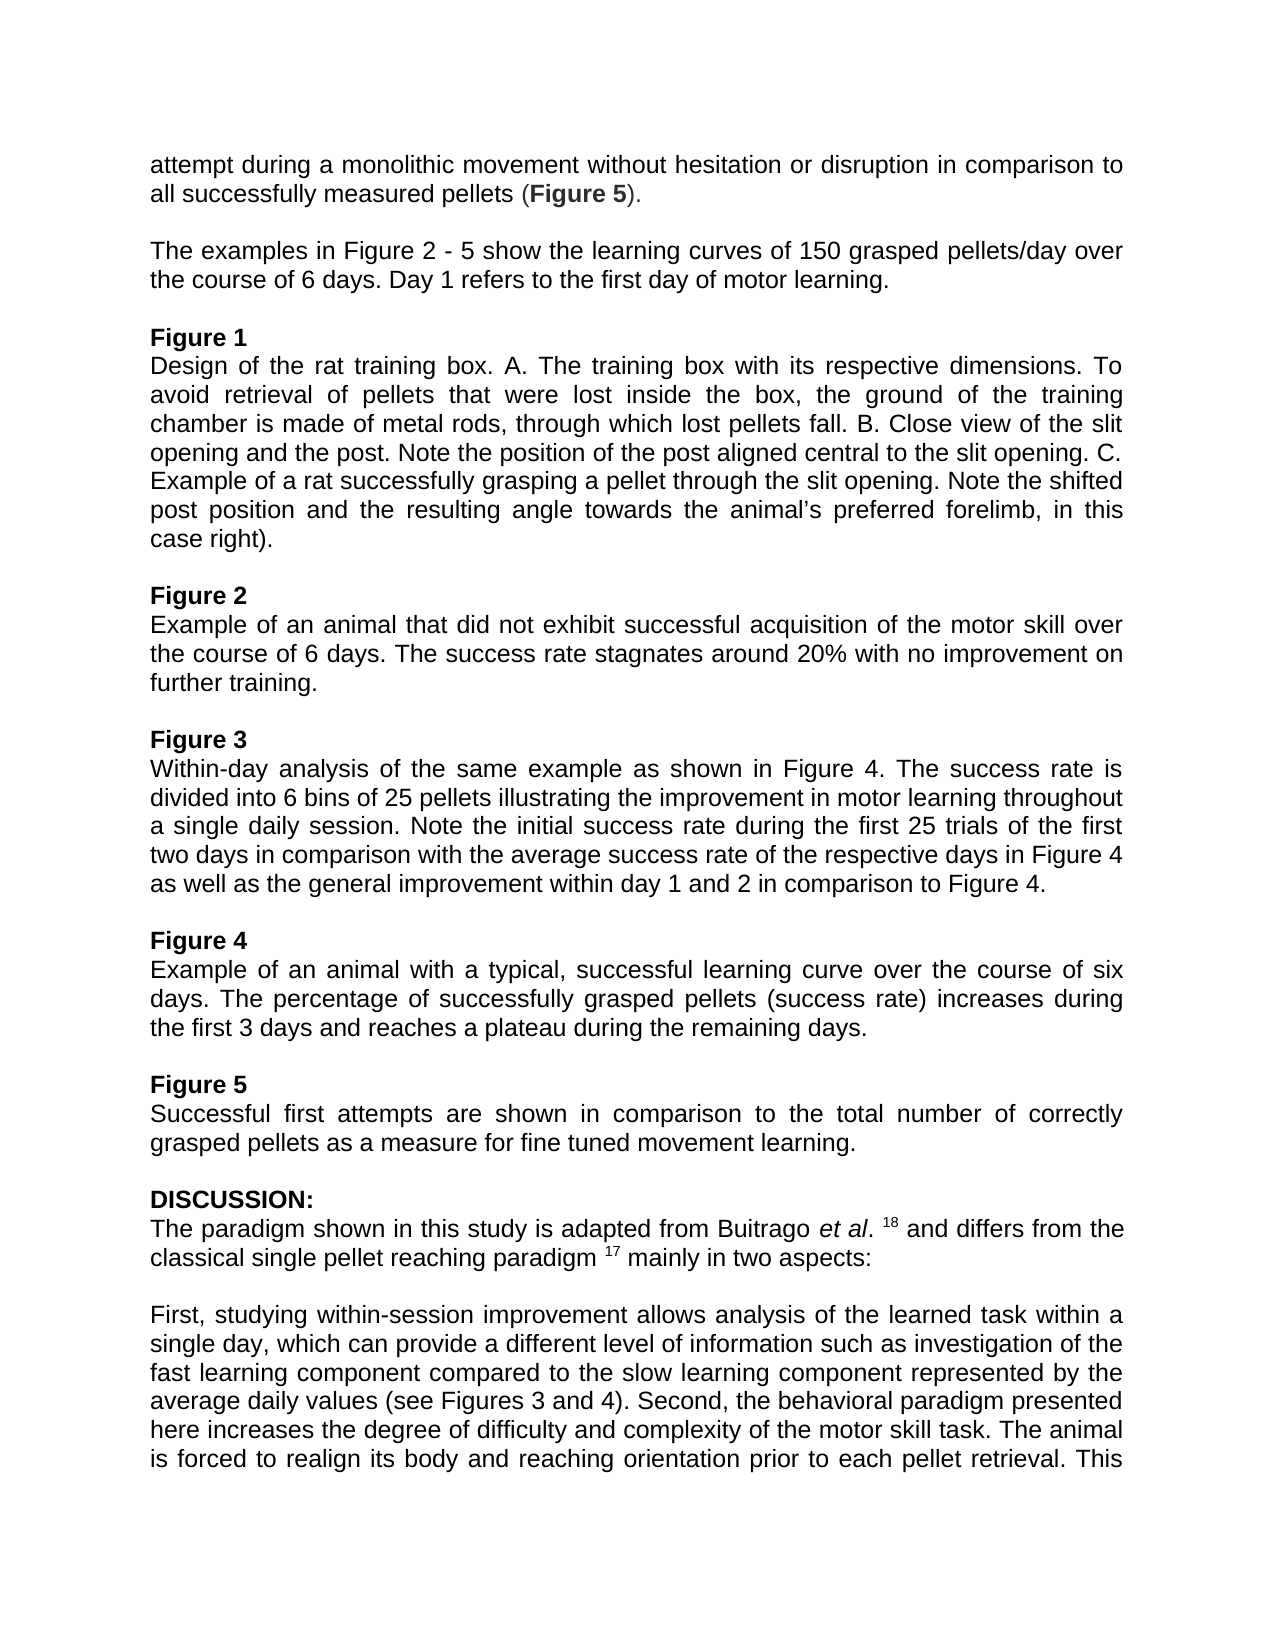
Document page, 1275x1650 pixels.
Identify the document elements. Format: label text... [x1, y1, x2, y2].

text Within-day analysis of the same example as shown in Figure 4. The success rate is divided into 6 bins of 25 pellets illustrating the improvement in motor learning throughout a single daily session. Note the initial success rate during the first 25 trials of the first two days in comparison with the average success rate of the respective days in Figure 4 as well as the general improvement within day 1 and 2 in comparison to Figure 4. [150, 754, 1125, 897]
text Figure 4 [150, 926, 1125, 955]
text The paradigm shown in this study is adapted from Buitrago et al. 18 and differs from the classical single pellet reaching paradigm 17 mainly in two aspects: [150, 1214, 1125, 1271]
text Design of the rat training box. A. The training box with its respective dimensions. To avoid retrieval of pellets that were lost inside the box, the ground of the training chamber is made of metal rods, through which lost pellets fall. B. Close view of the slit opening and the post. Note the position of the post aligned central to the slit opening. C. Example of a rat successfully grasping a pellet through the slit opening. Note the shifted post position and the resulting angle towards the animal’s preferred forelimb, in this case right). [150, 351, 1125, 552]
text Figure 1 [150, 322, 1125, 351]
text DISCUSSION: [150, 1185, 1125, 1214]
text Example of an animal with a typical, successful learning curve over the course of six days. The percentage of successfully grasped pellets (success rate) increases during the first 3 days and reaches a plateau during the remaining days. [150, 955, 1125, 1041]
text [150, 1300, 1125, 1472]
text The examples in Figure 2 - 5 show the learning curves of 150 grasped pellets/day over the course of 6 days. Day 1 refers to the first day of motor learning. [150, 236, 1125, 294]
text Example of an animal that did not exhibit successful acquisition of the motor skill over the course of 6 days. The success rate stagnates around 20% with no improvement on further training. [150, 610, 1125, 696]
text Figure 5 [150, 1070, 1125, 1099]
text Successful first attempts are shown in comparison to the total number of correctly grasped pellets as a measure for fine tuned movement learning. [150, 1099, 1125, 1156]
text Figure 2 [150, 581, 1125, 610]
text Figure 3 [150, 725, 1125, 754]
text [150, 150, 1125, 207]
